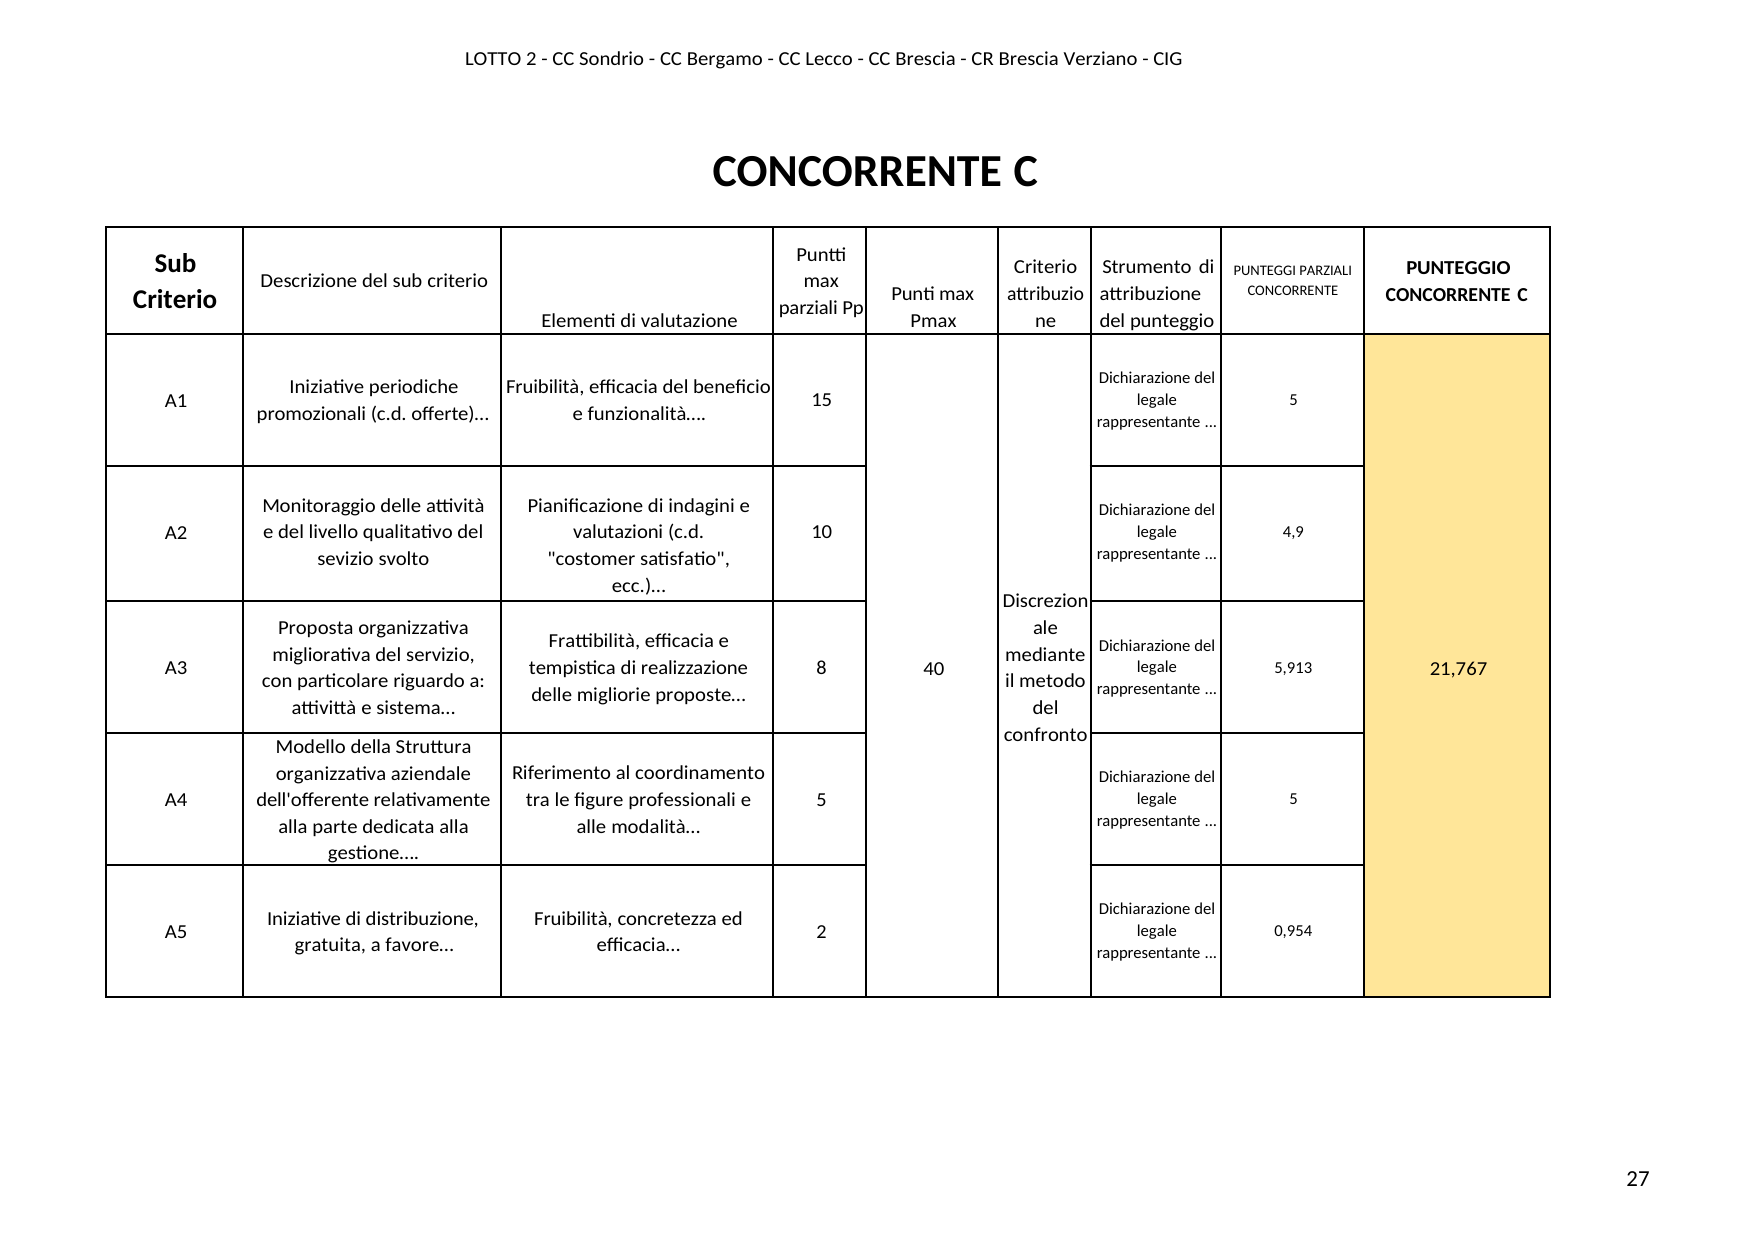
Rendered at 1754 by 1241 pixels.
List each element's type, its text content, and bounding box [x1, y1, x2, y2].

table_cell 2 [774, 866, 865, 996]
table_cell Fruibilità, concretezza ed efficacia… [502, 866, 772, 996]
table_cell 10 [774, 467, 865, 600]
table_cell 15 [774, 335, 865, 464]
table_cell A1 [107, 335, 242, 464]
table_cell A4 [107, 734, 242, 864]
table_header Sub Criterio [107, 228, 242, 333]
table_cell Dichiarazione del legale rappresentante ... [1092, 467, 1220, 600]
table_cell Frattibilità, efficacia e tempistica di realizzazione delle migliorie proposte… [502, 602, 772, 732]
table_cell Iniziative periodiche promozionali (c.d. offerte)… [244, 335, 500, 464]
table_cell Riferimento al coordinamento tra le figure professionali e alle modalità… [502, 734, 772, 864]
table_cell 0,954 [1222, 866, 1363, 996]
table_cell 4,9 [1222, 467, 1363, 600]
subtitle CONCORRENTE C [275, 142, 1474, 198]
table_cell Dichiarazione del legale rappresentante ... [1092, 602, 1220, 732]
table_cell A5 [107, 866, 242, 996]
table_cell A3 [107, 602, 242, 732]
table_header PUNTEGGI PARZIALI CONCORRENTE [1222, 228, 1363, 333]
table_cell 5,913 [1222, 602, 1363, 732]
table_header Criterio attribuzio ne [999, 228, 1090, 333]
table_cell Modello della Struttura organizzativa aziendale dell'offerente relativamente alla parte dedicata alla gestione…. [244, 734, 500, 864]
table_header Strumento di attribuzione del punteggio [1092, 228, 1220, 333]
table_header Descrizione del sub criterio [244, 228, 500, 333]
table_cell Dichiarazione del legale rappresentante ... [1092, 335, 1220, 464]
table_cell 5 [1222, 734, 1363, 864]
table_header PUNTEGGIO CONCORRENTE C [1365, 228, 1549, 333]
table_cell A2 [107, 467, 242, 600]
table_cell 5 [1222, 335, 1363, 464]
table_cell 8 [774, 602, 865, 732]
table_cell Iniziative di distribuzione, gratuita, a favore… [244, 866, 500, 996]
table_header Puntti max parziali Pp [774, 228, 865, 333]
table_cell 40 [867, 335, 997, 996]
table_cell Dichiarazione del legale rappresentante ... [1092, 734, 1220, 864]
table_header Punti max Pmax [867, 228, 997, 333]
table_header Elementi di valutazione [502, 228, 772, 333]
table_cell Discrezion ale mediante il metodo del confronto [999, 335, 1090, 996]
table_cell Pianificazione di indagini e valutazioni (c.d. "costomer satisfatio", ecc.)… [502, 467, 772, 600]
table_cell Proposta organizzativa migliorativa del servizio, con particolare riguardo a: attivittà e sistema… [244, 602, 500, 732]
table_cell Fruibilità, efficacia del beneficio e funzionalità…. [502, 335, 772, 464]
table_cell Monitoraggio delle attività e del livello qualitativo del sevizio svolto [244, 467, 500, 600]
table_cell 21,767 [1365, 335, 1549, 996]
table_cell Dichiarazione del legale rappresentante ... [1092, 866, 1220, 996]
table_cell 5 [774, 734, 865, 864]
